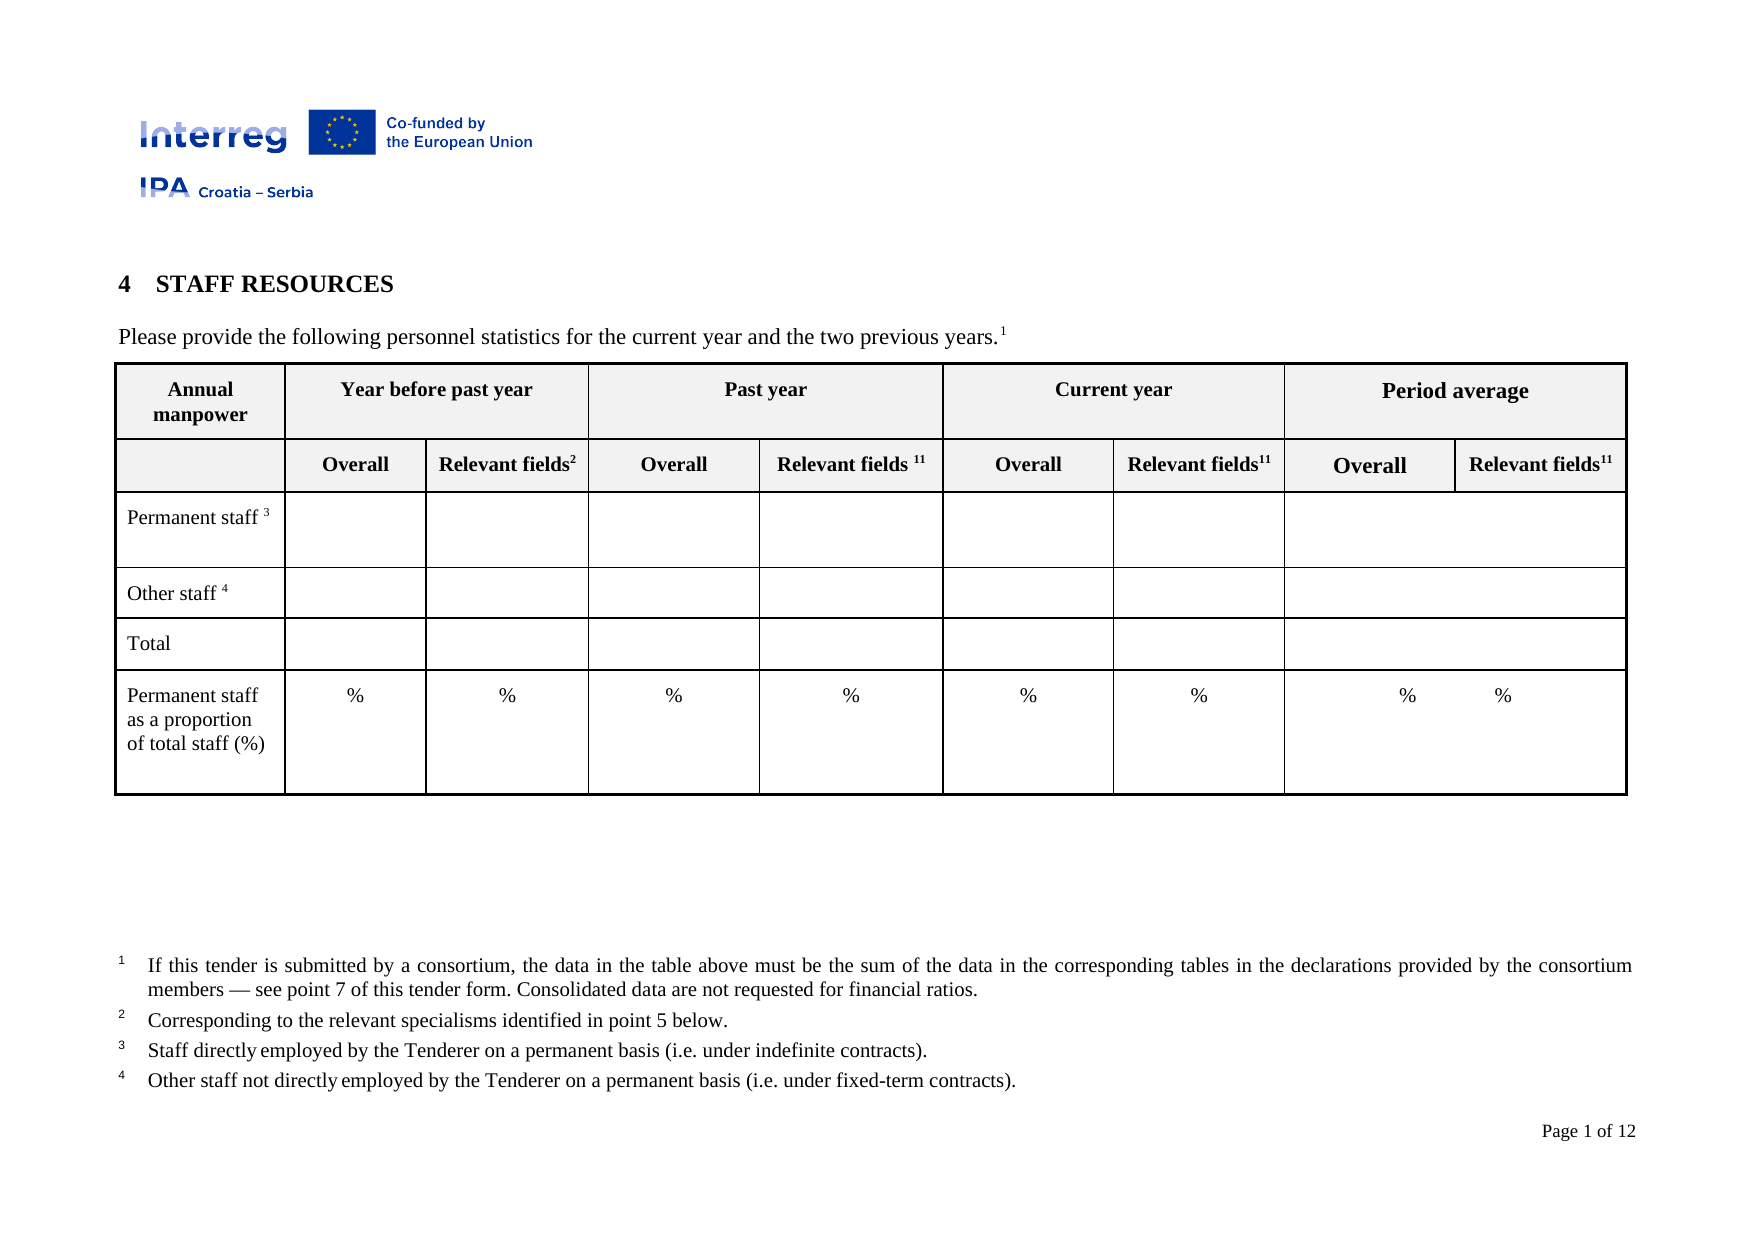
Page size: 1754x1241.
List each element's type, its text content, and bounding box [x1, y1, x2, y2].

table_cell % [760, 671, 942, 793]
table_cell Relevant fields 11 [760, 440, 942, 491]
table_cell [1285, 568, 1625, 617]
table_cell [589, 493, 759, 567]
table_cell [1285, 619, 1625, 669]
table_cell Total [117, 619, 284, 669]
text 4 STAFF RESOURCES [118, 269, 1636, 298]
table_cell [427, 568, 588, 617]
table_cell % [286, 671, 425, 793]
table_cell [1114, 619, 1284, 669]
table_cell [1114, 568, 1284, 617]
table_cell Permanent staff as a proportion of total staff (%) [117, 671, 284, 793]
text Please provide the following personnel statistics for the current year and the two previous years. [118, 323, 1636, 349]
table_cell [117, 440, 284, 491]
table_cell % % [1285, 671, 1625, 793]
table_cell Permanent staff [117, 493, 284, 567]
table_cell Overall [944, 440, 1113, 491]
table_cell [760, 568, 942, 617]
picture [118, 87, 555, 220]
table_header Year before past year [286, 365, 588, 438]
table_cell % [589, 671, 759, 793]
table_cell % [944, 671, 1113, 793]
table_cell [286, 619, 425, 669]
table_header Period average [1285, 365, 1625, 438]
table_cell [589, 619, 759, 669]
table_cell [760, 493, 942, 567]
table_cell Relevant fields11 [1456, 440, 1625, 491]
table_cell Overall [589, 440, 759, 491]
table_cell Relevant fields [427, 440, 588, 491]
table_cell Overall [1285, 440, 1454, 491]
table_cell [286, 493, 425, 567]
table_cell [1114, 493, 1284, 567]
table_cell Overall [286, 440, 425, 491]
table_cell [944, 619, 1113, 669]
table_cell Other staff [117, 568, 284, 617]
table_cell [1285, 493, 1625, 567]
table_cell [427, 493, 588, 567]
table_cell % [1114, 671, 1284, 793]
table_header Current year [944, 365, 1284, 438]
table_header Annual manpower [117, 365, 284, 438]
table_cell [944, 493, 1113, 567]
table_header Past year [589, 365, 942, 438]
table_cell % [427, 671, 588, 793]
table_cell [286, 568, 425, 617]
table_cell [427, 619, 588, 669]
table_cell [760, 619, 942, 669]
table_cell [589, 568, 759, 617]
table_cell [944, 568, 1113, 617]
table_cell Relevant fields11 [1114, 440, 1284, 491]
